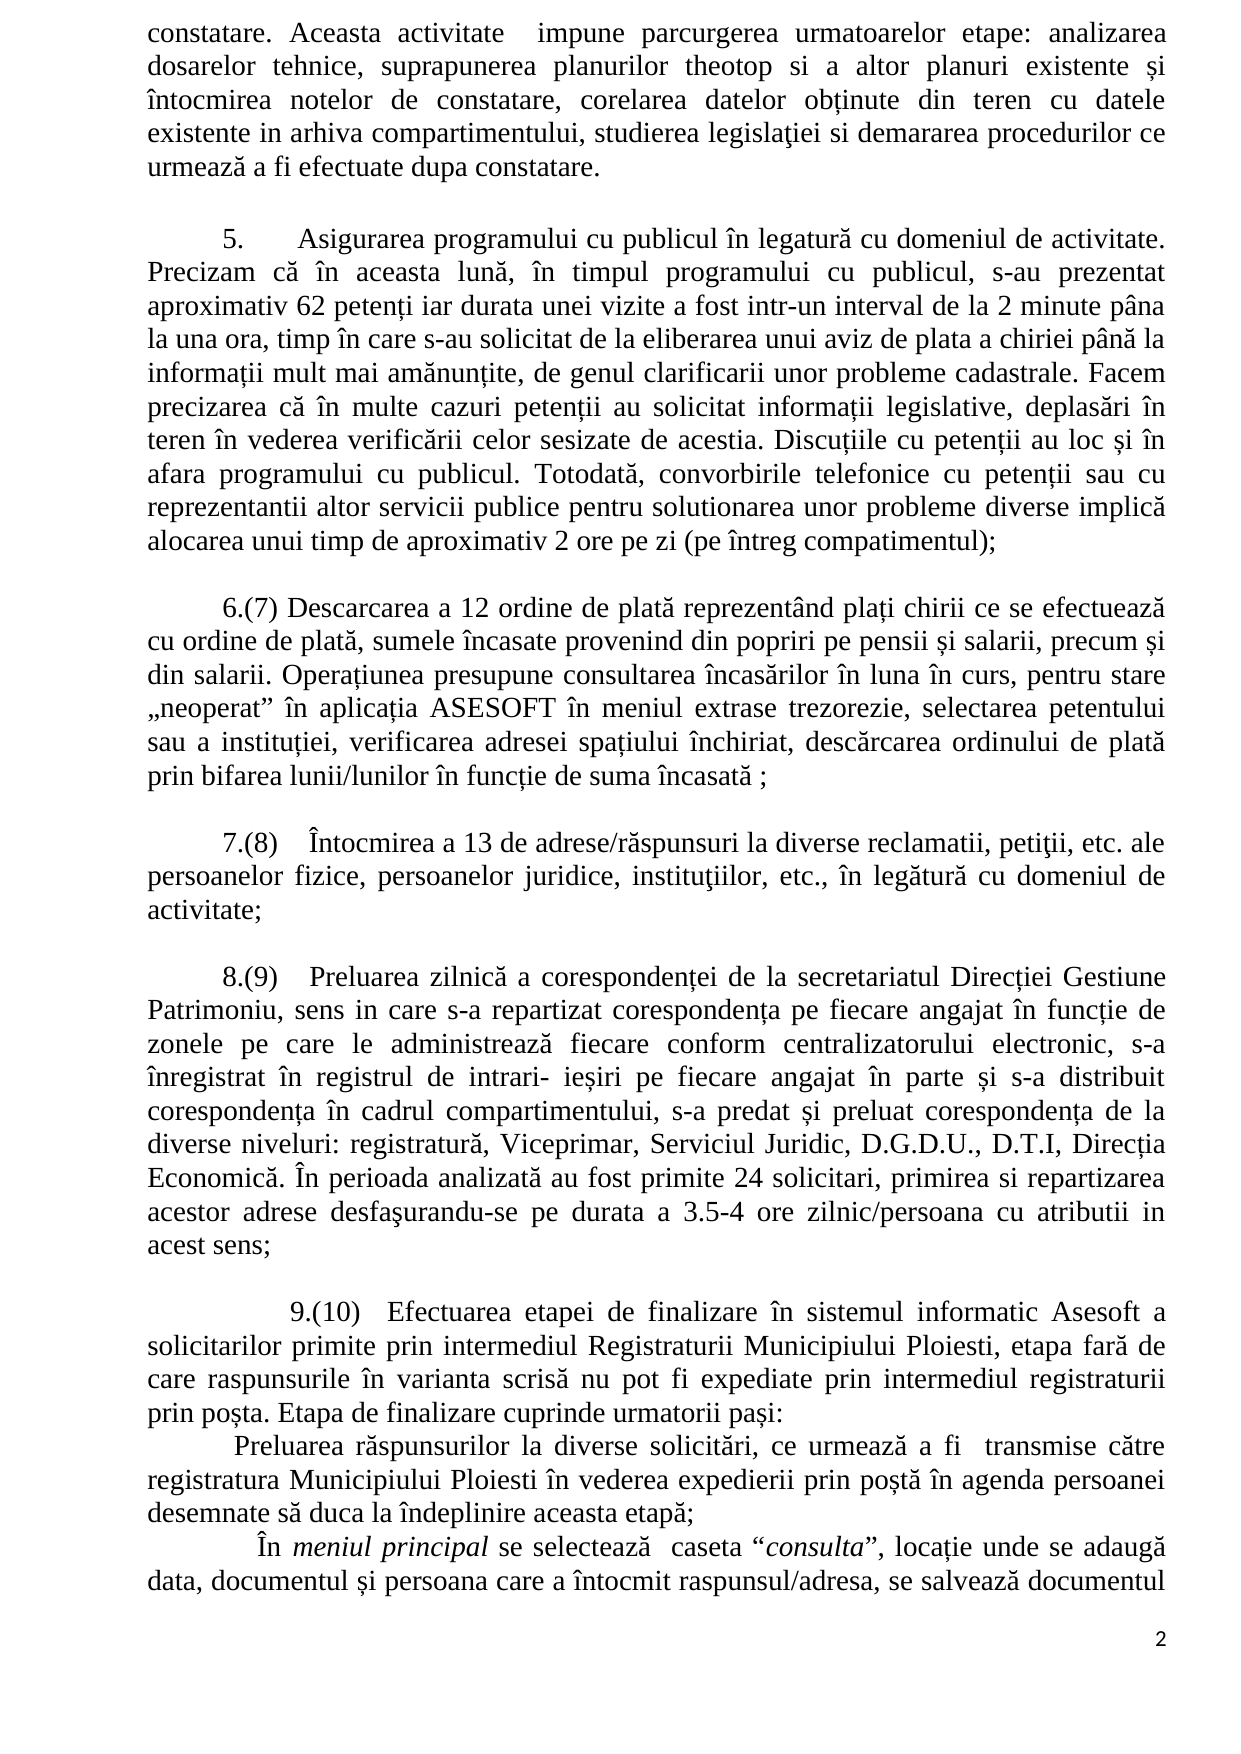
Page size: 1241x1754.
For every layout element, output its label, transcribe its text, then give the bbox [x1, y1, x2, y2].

text 6.(7) Descarcarea a 12 ordine de plată reprezentând plați chirii ce se efectuează cu ordine de plată, sumele încasate provenind din popriri pe pensii și salarii, precum și din salarii. Operațiunea presupune consultarea încasărilor în luna în curs, pentru stare „neoperat” în aplicația ASESOFT în meniul extrase trezorezie, selectarea petentului sau a instituției, verificarea adresei spațiului închiriat, descărcarea ordinului de plată prin bifarea lunii/lunilor în funcție de suma încasată ; [147, 590, 1167, 791]
list Asigurarea programului cu publicul în legatură cu domeniul de activitate. Precizam că în aceasta lună, în timpul programului cu publicul, s-au prezentat aproximativ 62 petenți iar durata unei vizite a fost intr-un interval de la 2 minute pâna la una ora, timp în care s-au solicitat de la eliberarea unui aviz de plata a chiriei până la informații mult mai amănunțite, de genul clarificarii unor probleme cadastrale. Facem precizarea că în multe cazuri petenții au solicitat informații legislative, deplasări în teren în vederea verificării celor sesizate de acestia. Discuțiile cu petenții au loc și în afara programului cu publicul. Totodată, convorbirile telefonice cu petenții sau cu reprezentantii altor servicii publice pentru solutionarea unor probleme diverse implică alocarea unui timp de aproximativ 2 ore pe zi (pe întreg compatimentul); [147, 221, 1167, 556]
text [147, 1529, 1167, 1596]
text Preluarea răspunsurilor la diverse solicitări, ce urmează a fi transmise către registratura Municipiului Ploiesti în vederea expedierii prin poștă în agenda persoanei desemnate să duca la îndeplinire aceasta etapă; [147, 1428, 1167, 1529]
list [147, 15, 1167, 182]
text 8.(9) Preluarea zilnică a corespondenței de la secretariatul Direcției Gestiune Patrimoniu, sens in care s-a repartizat corespondența pe fiecare angajat în funcție de zonele pe care le administrează fiecare conform centralizatorului electronic, s-a înregistrat în registrul de intrari- ieșiri pe fiecare angajat în parte și s-a distribuit corespondența în cadrul compartimentului, s-a predat și preluat corespondența de la diverse niveluri: registratură, Viceprimar, Serviciul Juridic, D.G.D.U., D.T.I, Direcția Economică. În perioada analizată au fost primite 24 solicitari, primirea si repartizarea acestor adrese desfaşurandu-se pe durata a 3.5-4 ore zilnic/persoana cu atributii in acest sens; [147, 959, 1167, 1261]
text 7.(8) Întocmirea a 13 de adrese/răspunsuri la diverse reclamatii, petiţii, etc. ale persoanelor fizice, persoanelor juridice, instituţiilor, etc., în legătură cu domeniul de activitate; [147, 825, 1167, 925]
text 9.(10) Efectuarea etapei de finalizare în sistemul informatic Asesoft a solicitarilor primite prin intermediul Registraturii Municipiului Ploiesti, etapa fară de care raspunsurile în varianta scrisă nu pot fi expediate prin intermediul registraturii prin poșta. Etapa de finalizare cuprinde urmatorii pași: [147, 1294, 1167, 1428]
